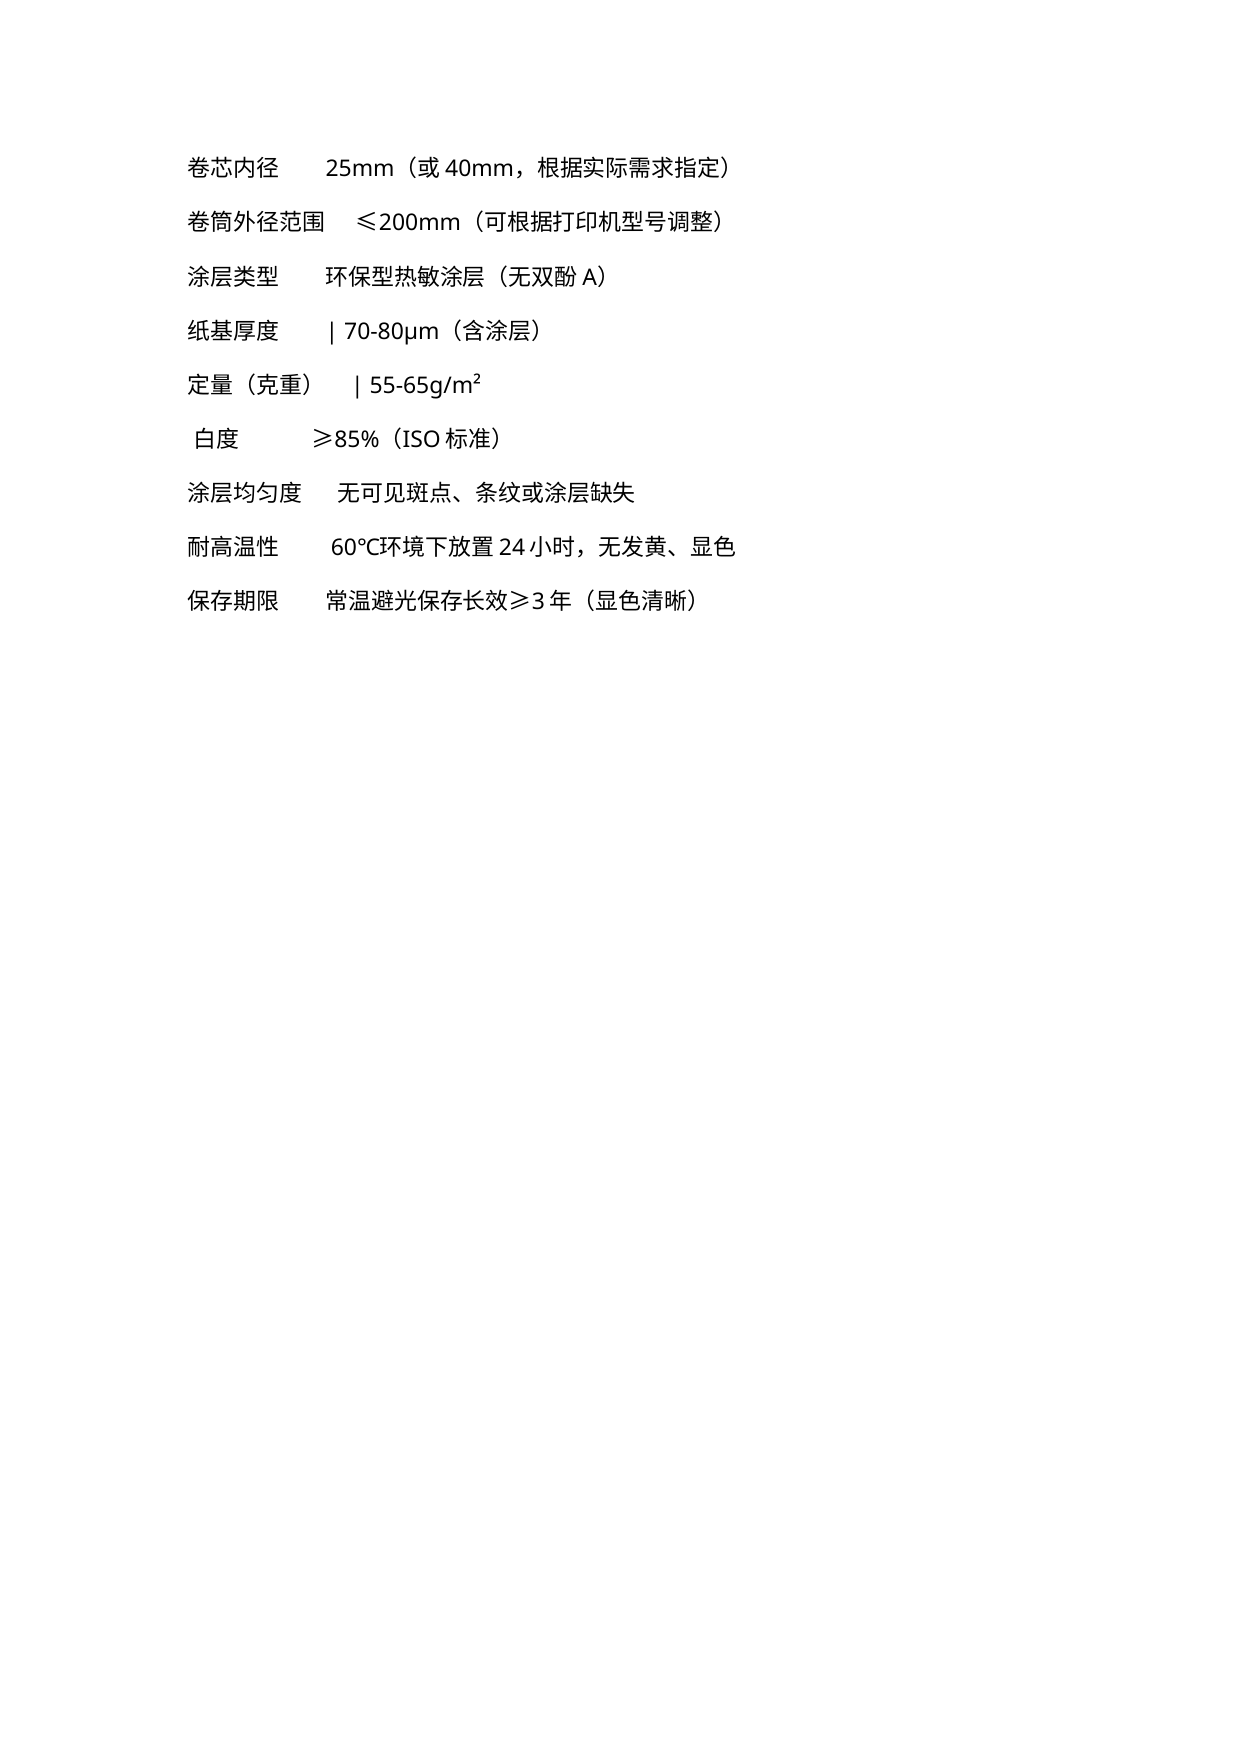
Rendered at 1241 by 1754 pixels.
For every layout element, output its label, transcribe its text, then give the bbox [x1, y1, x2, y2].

text 涂层均匀度 无可见斑点、条纹或涂层缺失 [187, 475, 1053, 508]
text 涂层类型 环保型热敏涂层（无双酚A） [187, 258, 1053, 292]
text 纸基厚度 | 70-80μm（含涂层） [187, 312, 1053, 346]
text 保存期限 常温避光保存长效≥3年（显色清晰） [187, 583, 1053, 617]
text 卷筒外径范围 ≤200mm（可根据打印机型号调整） [187, 204, 1053, 237]
text 耐高温性 60℃环境下放置24小时，无发黄、显色 [187, 529, 1053, 562]
text 定量（克重） | 55-65g/m² [187, 367, 1053, 400]
text 卷芯内径 25mm（或40mm，根据实际需求指定） [187, 150, 1053, 183]
text 白度 ≥85%（ISO标准） [187, 421, 1053, 454]
